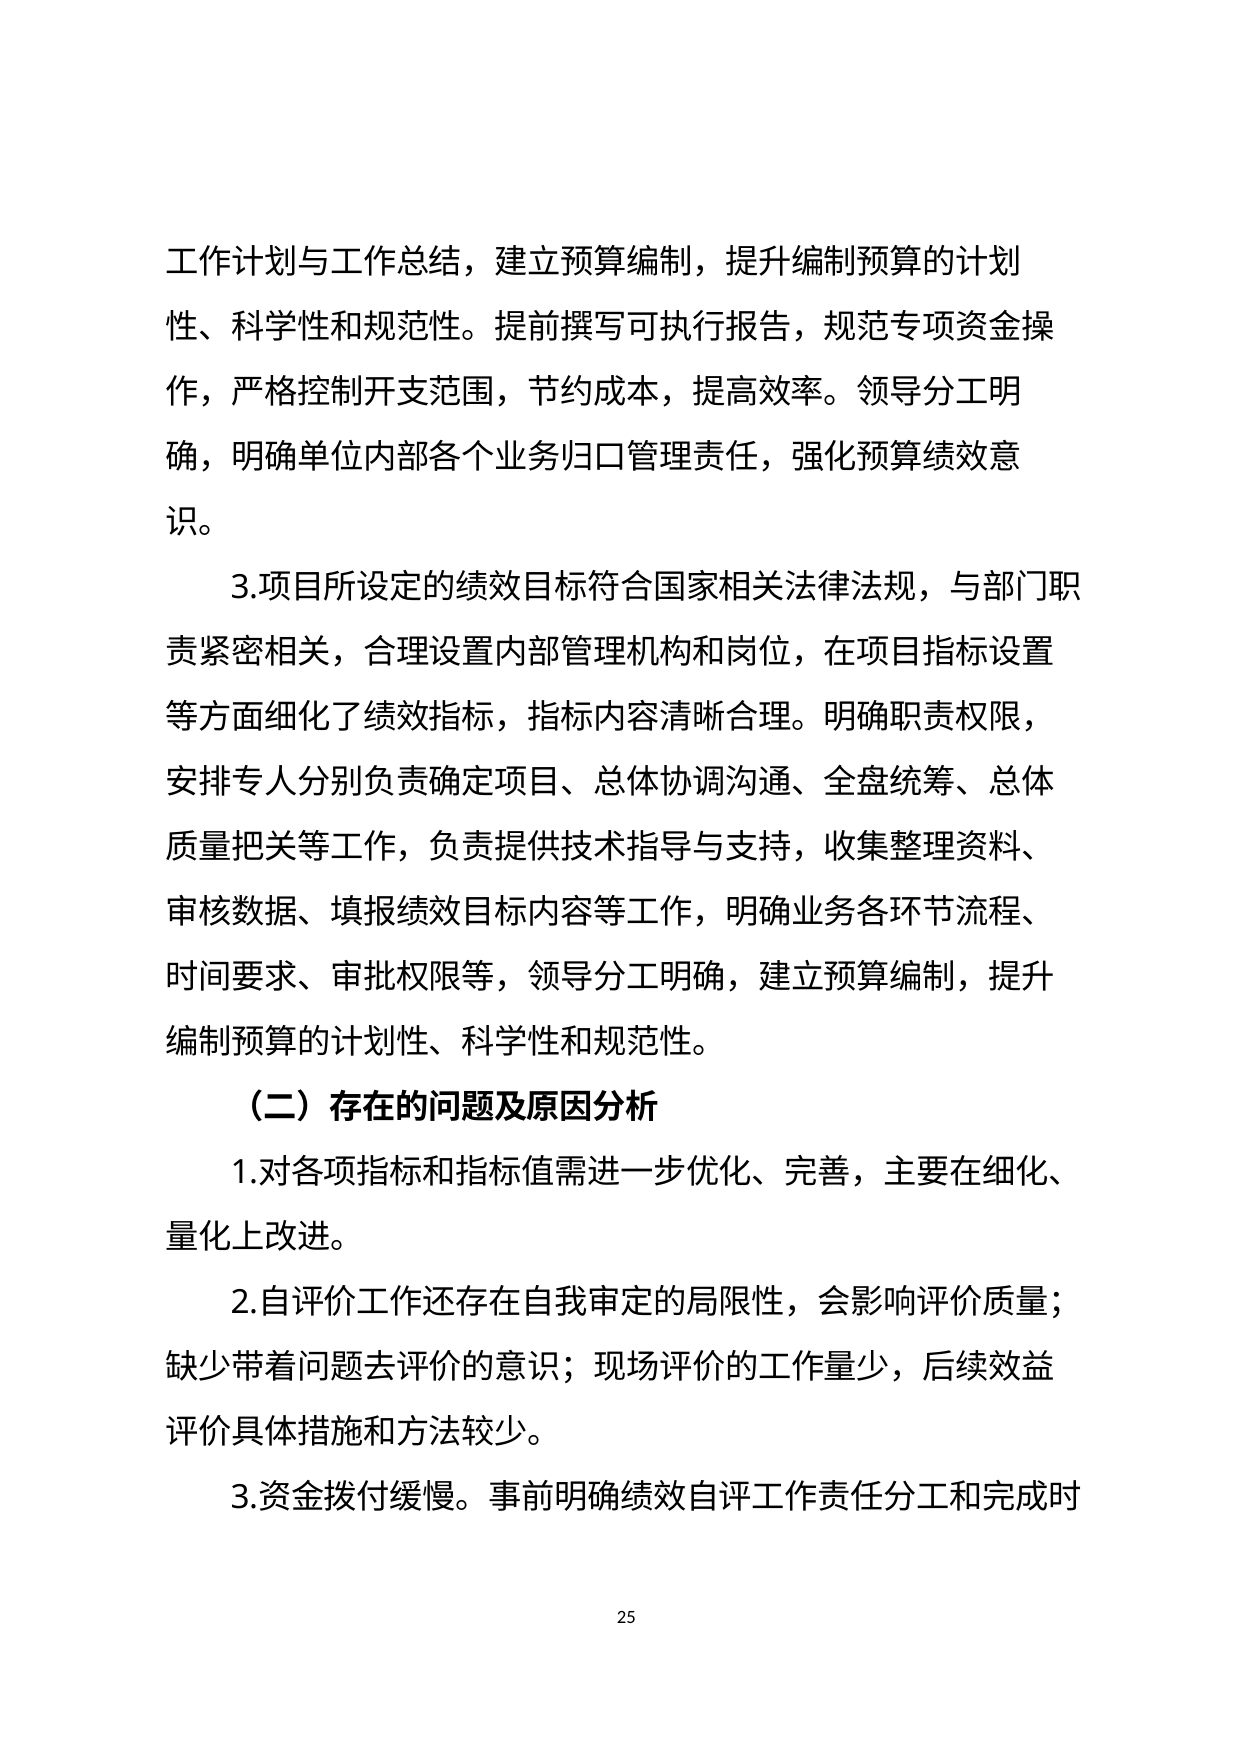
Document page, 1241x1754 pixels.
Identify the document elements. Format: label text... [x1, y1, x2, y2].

text （二）存在的问题及原因分析 [165, 1072, 1087, 1137]
text 3.项目所设定的绩效目标符合国家相关法律法规，与部门职责紧密相关，合理设置内部管理机构和岗位，在项目指标设置等方面细化了绩效指标，指标内容清晰合理。明确职责权限，安排专人分别负责确定项目、总体协调沟通、全盘统筹、总体质量把关等工作，负责提供技术指导与支持，收集整理资料、审核数据、填报绩效目标内容等工作，明确业务各环节流程、时间要求、审批权限等，领导分工明确，建立预算编制，提升编制预算的计划性、科学性和规范性。 [165, 552, 1087, 1072]
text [165, 1462, 1087, 1527]
text 1.对各项指标和指标值需进一步优化、完善，主要在细化、量化上改进。 [165, 1137, 1087, 1267]
text 2.自评价工作还存在自我审定的局限性，会影响评价质量；缺少带着问题去评价的意识；现场评价的工作量少，后续效益评价具体措施和方法较少。 [165, 1267, 1087, 1462]
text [165, 227, 1087, 552]
